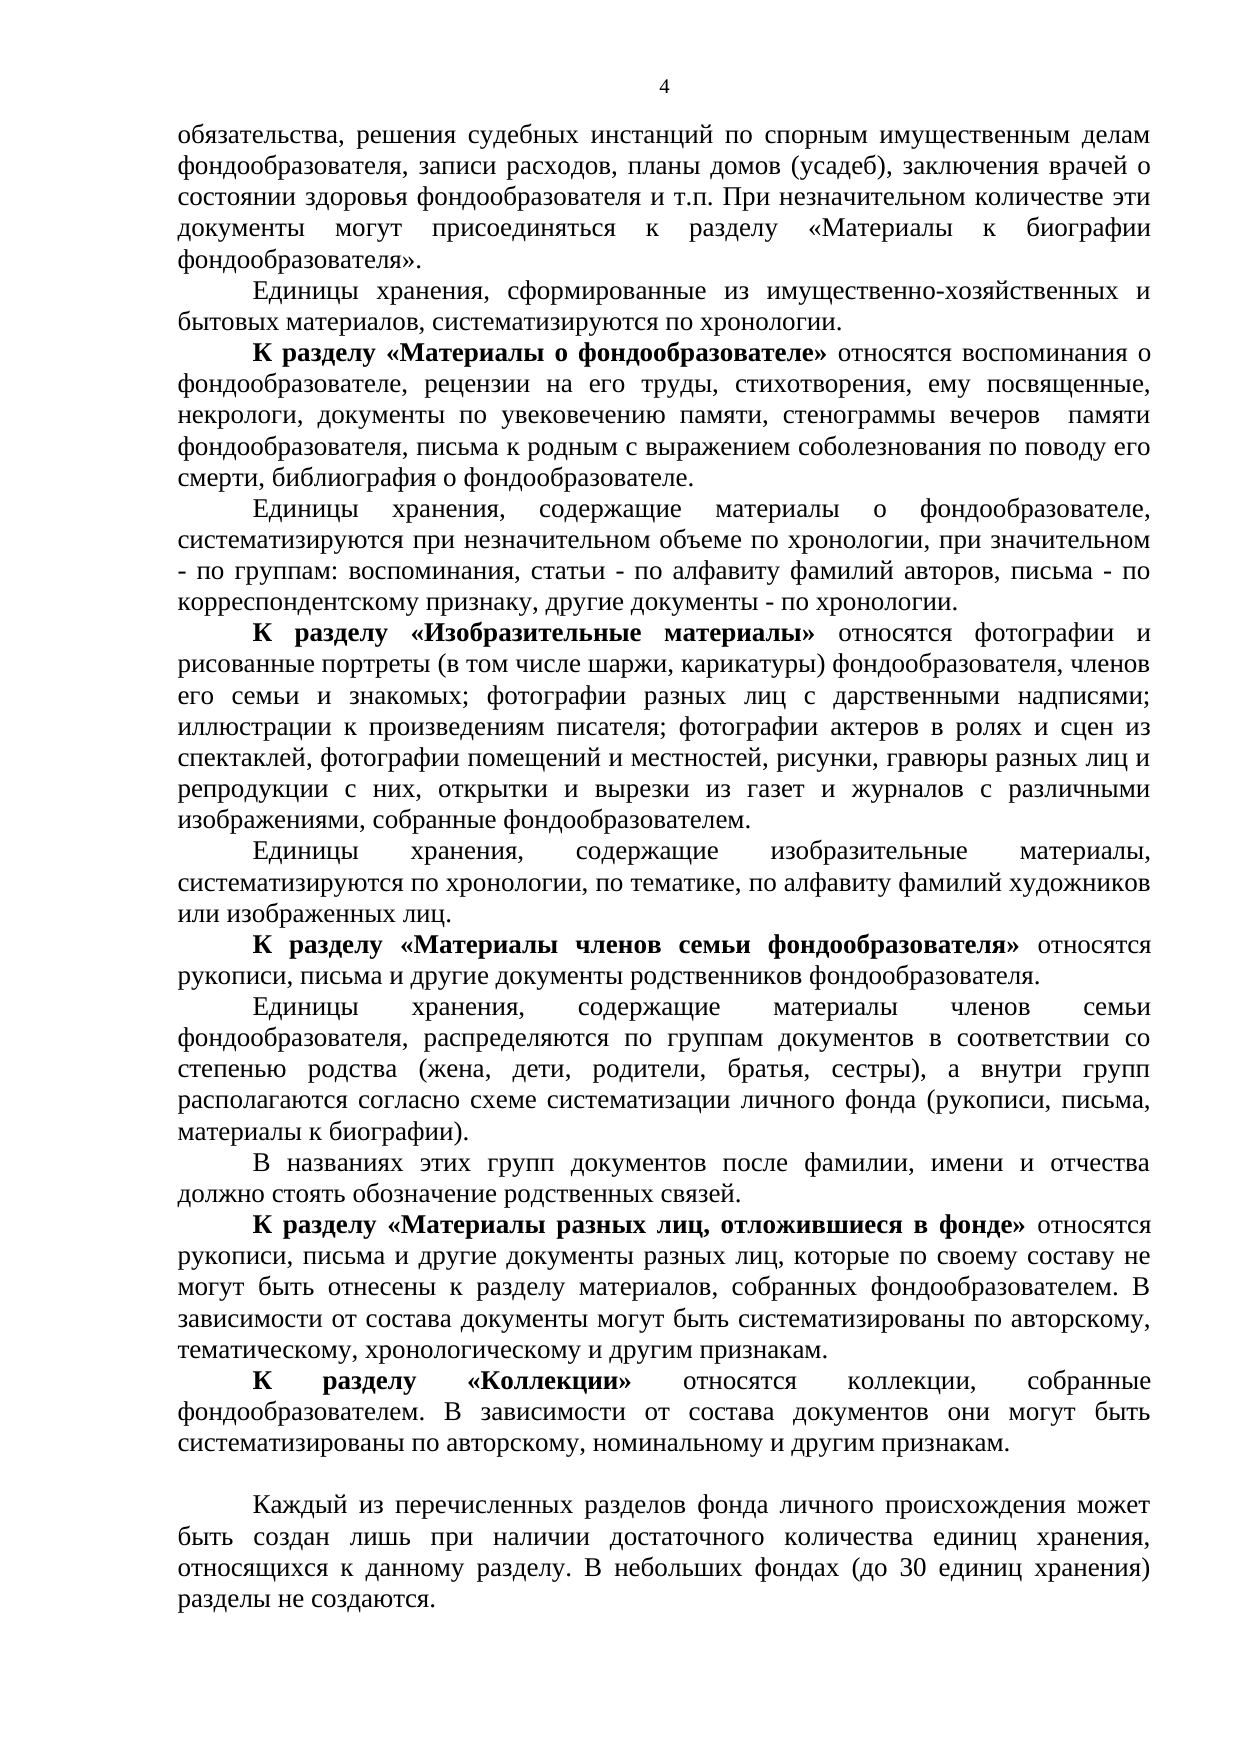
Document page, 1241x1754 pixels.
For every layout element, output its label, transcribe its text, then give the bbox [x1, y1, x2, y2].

text К разделу «Изобразительные материалы» относятся фотографии и рисованные портреты (в том числе шаржи, карикатуры) фондообразователя, членов его семьи и знакомых; фотографии разных лиц с дарственными надписями; иллюстрации к произведениям писателя; фотографии актеров в ролях и сцен из спектаклей, фотографии помещений и местностей, рисунки, гравюры разных лиц и репродукции с них, открытки и вырезки из газет и журналов с различными изображениями, собранные фондообразователем. [177, 616, 1152, 834]
text Единицы хранения, содержащие материалы о фондообразователе, систематизируются при незначительном объеме по хронологии, при значительном - по группам: воспоминания, статьи - по алфавиту фамилий авторов, письма - по корреспондентскому признаку, другие документы - по хронологии. [177, 492, 1152, 616]
text К разделу «Коллекции» относятся коллекции, собранные фондообразователем. В зависимости от состава документов они могут быть систематизированы по авторскому, номинальному и другим признакам. [177, 1364, 1152, 1457]
text К разделу «Материалы о фондообразователе» относятся воспоминания о фондообразователе, рецензии на его труды, стихотворения, ему посвященные, некрологи, документы по увековечению памяти, стенограммы вечеров памяти фондообразователя, письма к родным с выражением соболезнования по поводу его смерти, библиография о фондообразователе. [177, 336, 1152, 492]
text К разделу «Материалы разных лиц, отложившиеся в фонде» относятся рукописи, письма и другие документы разных лиц, которые по своему составу не могут быть отнесены к разделу материалов, собранных фондообразователем. В зависимости от состава документы могут быть систематизированы по авторскому, тематическому, хронологическому и другим признакам. [177, 1208, 1152, 1364]
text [177, 118, 1152, 274]
text В названиях этих групп документов после фамилии, имени и отчества должно стоять обозначение родственных связей. [177, 1146, 1152, 1208]
text К разделу «Материалы членов семьи фондообразователя» относятся рукописи, письма и другие документы родственников фондообразователя. [177, 928, 1152, 990]
text Каждый из перечисленных разделов фонда личного происхождения может быть создан лишь при наличии достаточного количества единиц хранения, относящихся к данному разделу. В небольших фондах (до 30 единиц хранения) разделы не создаются. [177, 1488, 1152, 1613]
text Единицы хранения, содержащие изобразительные материалы, систематизируются по хронологии, по тематике, по алфавиту фамилий художников или изображенных лиц. [177, 834, 1152, 928]
text Единицы хранения, сформированные из имущественно-хозяйственных и бытовых материалов, систематизируются по хронологии. [177, 274, 1152, 336]
text Единицы хранения, содержащие материалы членов семьи фондообразователя, распределяются по группам документов в соответствии со степенью родства (жена, дети, родители, братья, сестры), а внутри групп располагаются согласно схеме систематизации личного фонда (рукописи, письма, материалы к биографии). [177, 990, 1152, 1146]
